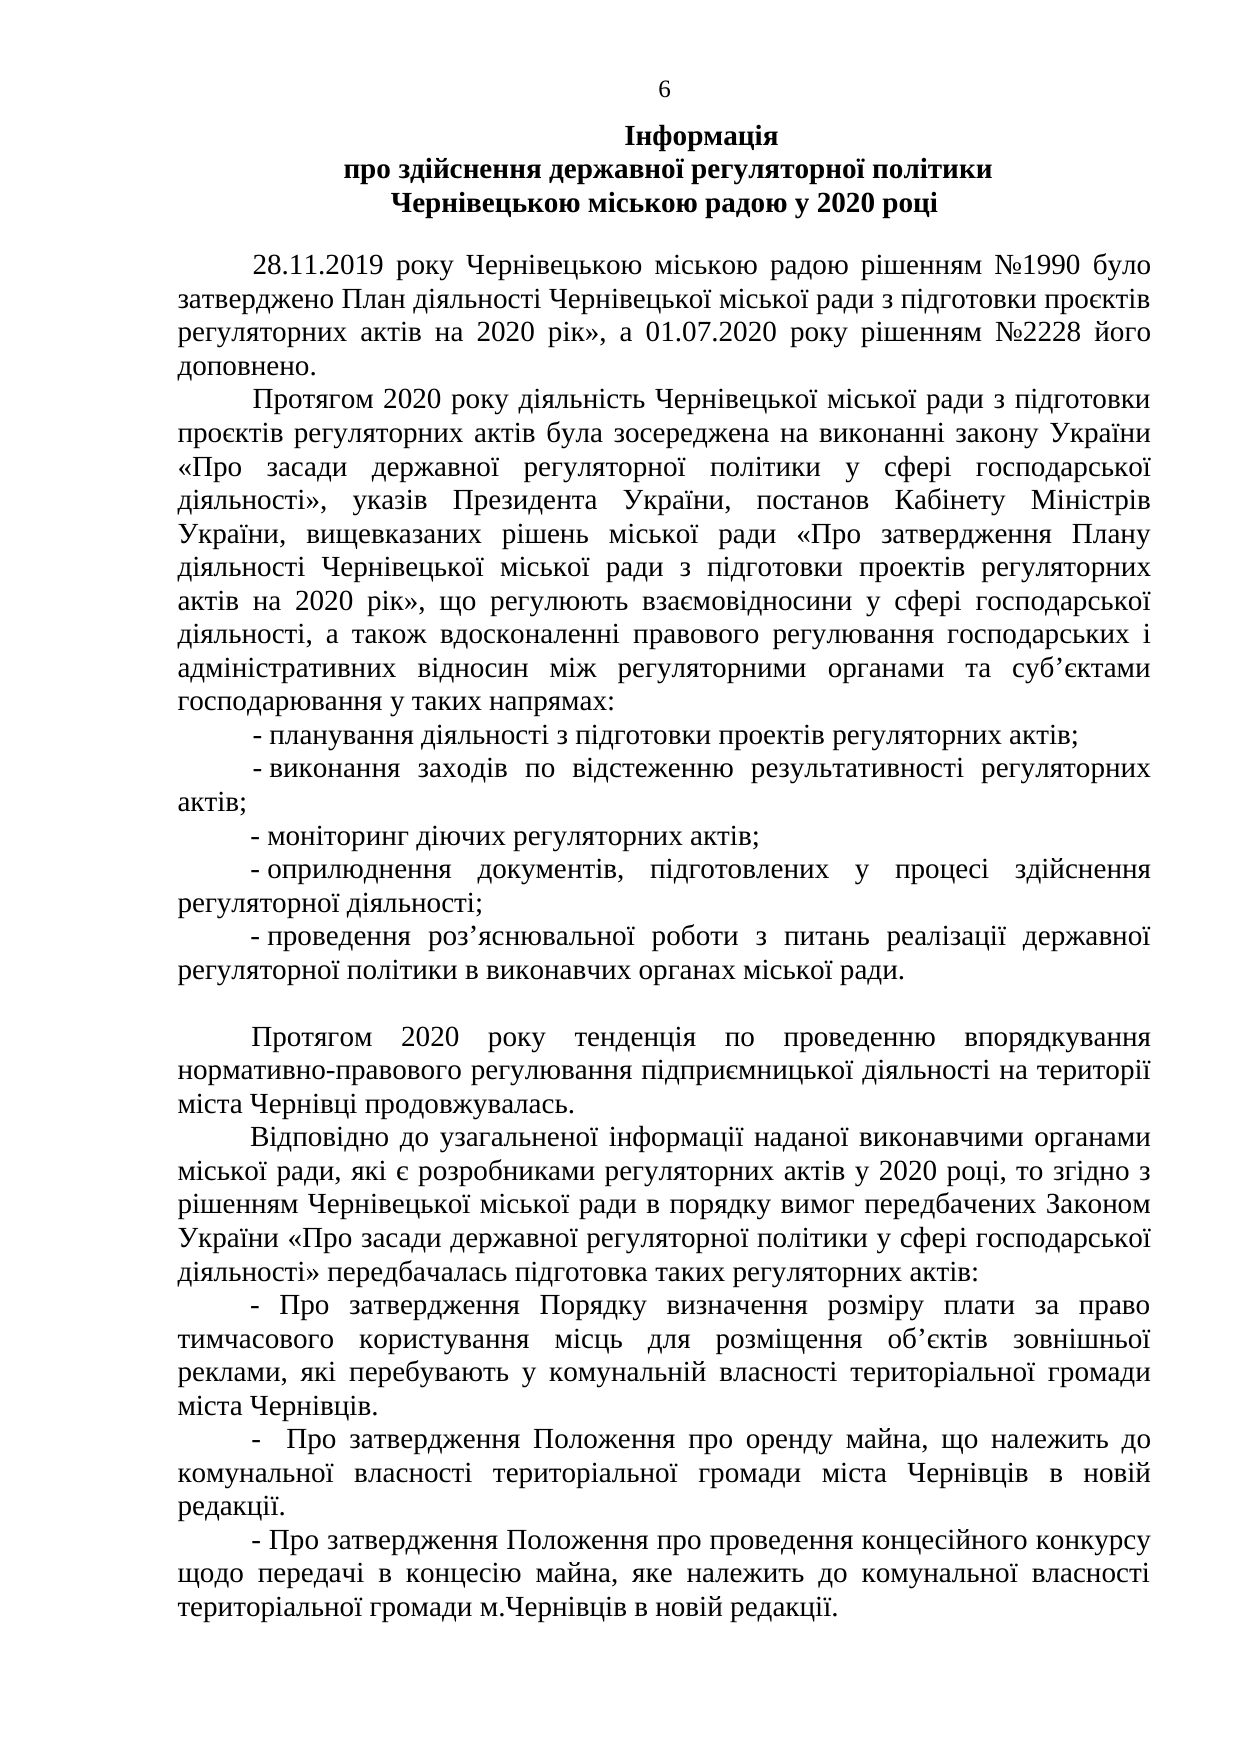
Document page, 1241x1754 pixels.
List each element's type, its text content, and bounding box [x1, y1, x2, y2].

text - планування діяльності з підготовки проектів регуляторних актів; [177, 717, 1152, 751]
text - оприлюднення документів, підготовлених у процесі здійснення регуляторної діяльності; [177, 851, 1152, 918]
text - Про затвердження Порядку визначення розміру плати за право тимчасового користування місць для розміщення об’єктів зовнішньої реклами, які перебувають у комунальній власності територіальної громади міста Чернівців. [177, 1287, 1152, 1421]
text про здійснення державної регуляторної політики [177, 152, 1152, 185]
text Інформація [177, 118, 1152, 152]
text - Про затвердження Положення про оренду майна, що належить до комунальної власності територіальної громади міста Чернівців в новій редакції. [177, 1421, 1152, 1522]
text - проведення роз’яснювальної роботи з питань реалізації державної регуляторної політики в виконавчих органах міської ради. [177, 918, 1152, 985]
text - виконання заходів по відстеженню результативності регуляторних актів; [177, 751, 1152, 818]
text 28.11.2019 року Чернівецькою міською радою рішенням №1990 було затверджено План діяльності Чернівецької міської ради з підготовки проєктів регуляторних актів на 2020 рік», а 01.07.2020 року рішенням №2228 його доповнено. [177, 247, 1152, 382]
text Чернівецькою міською радою у 2020 році [177, 185, 1152, 219]
text - Про затвердження Положення про проведення концесійного конкурсу щодо передачі в концесію майна, яке належить до комунальної власності територіальної громади м.Чернівців в новій редакції. [177, 1522, 1152, 1623]
text Протягом 2020 року діяльність Чернівецької міської ради з підготовки проєктів регуляторних актів була зосереджена на виконанні закону України «Про засади державної регуляторної політики у сфері господарської діяльності», указів Президента України, постанов Кабінету Міністрів України, вищевказаних рішень міської ради «Про затвердження Плану діяльності Чернівецької міської ради з підготовки проектів регуляторних актів на 2020 рік», що регулюють взаємовідносини у сфері господарської діяльності, а також вдосконаленні правового регулювання господарських і адміністративних відносин між регуляторними органами та суб’єктами господарювання у таких напрямах: [177, 382, 1152, 717]
text - моніторинг діючих регуляторних актів; [177, 818, 1152, 851]
text Протягом 2020 року тенденція по проведенню впорядкування нормативно-правового регулювання підприємницької діяльності на території міста Чернівці продовжувалась. [177, 1019, 1152, 1119]
text Відповідно до узагальненої інформації наданої виконавчими органами міської ради, які є розробниками регуляторних актів у 2020 році, то згідно з рішенням Чернівецької міської ради в порядку вимог передбачених Законом України «Про засади державної регуляторної політики у сфері господарської діяльності» передбачалась підготовка таких регуляторних актів: [177, 1119, 1152, 1287]
